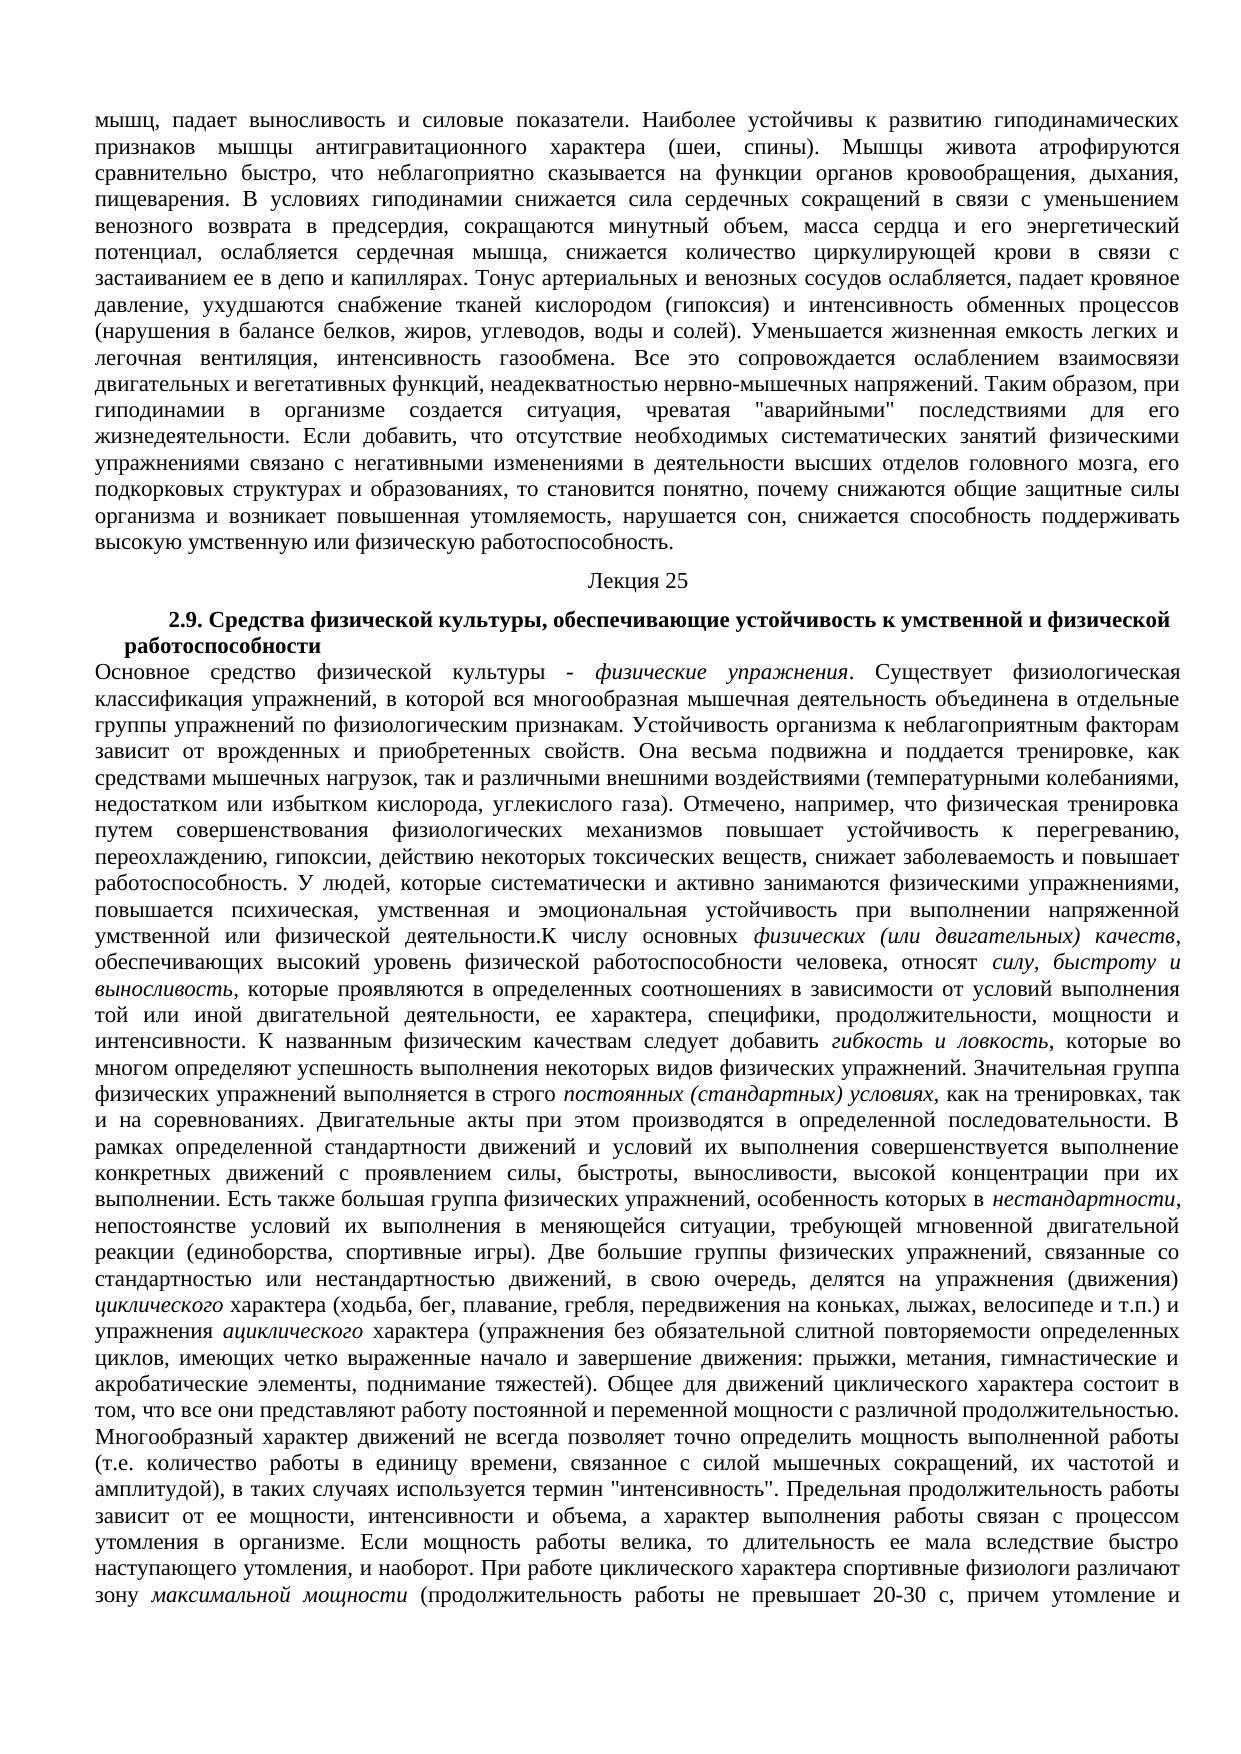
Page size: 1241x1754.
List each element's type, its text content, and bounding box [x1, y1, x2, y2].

text Лекция 25 [94, 567, 1181, 593]
subtitle 2.9. Средства физической культуры, обеспечивающие устойчивость к умственной и физической работоспособности [124, 606, 1181, 658]
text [94, 106, 1181, 554]
